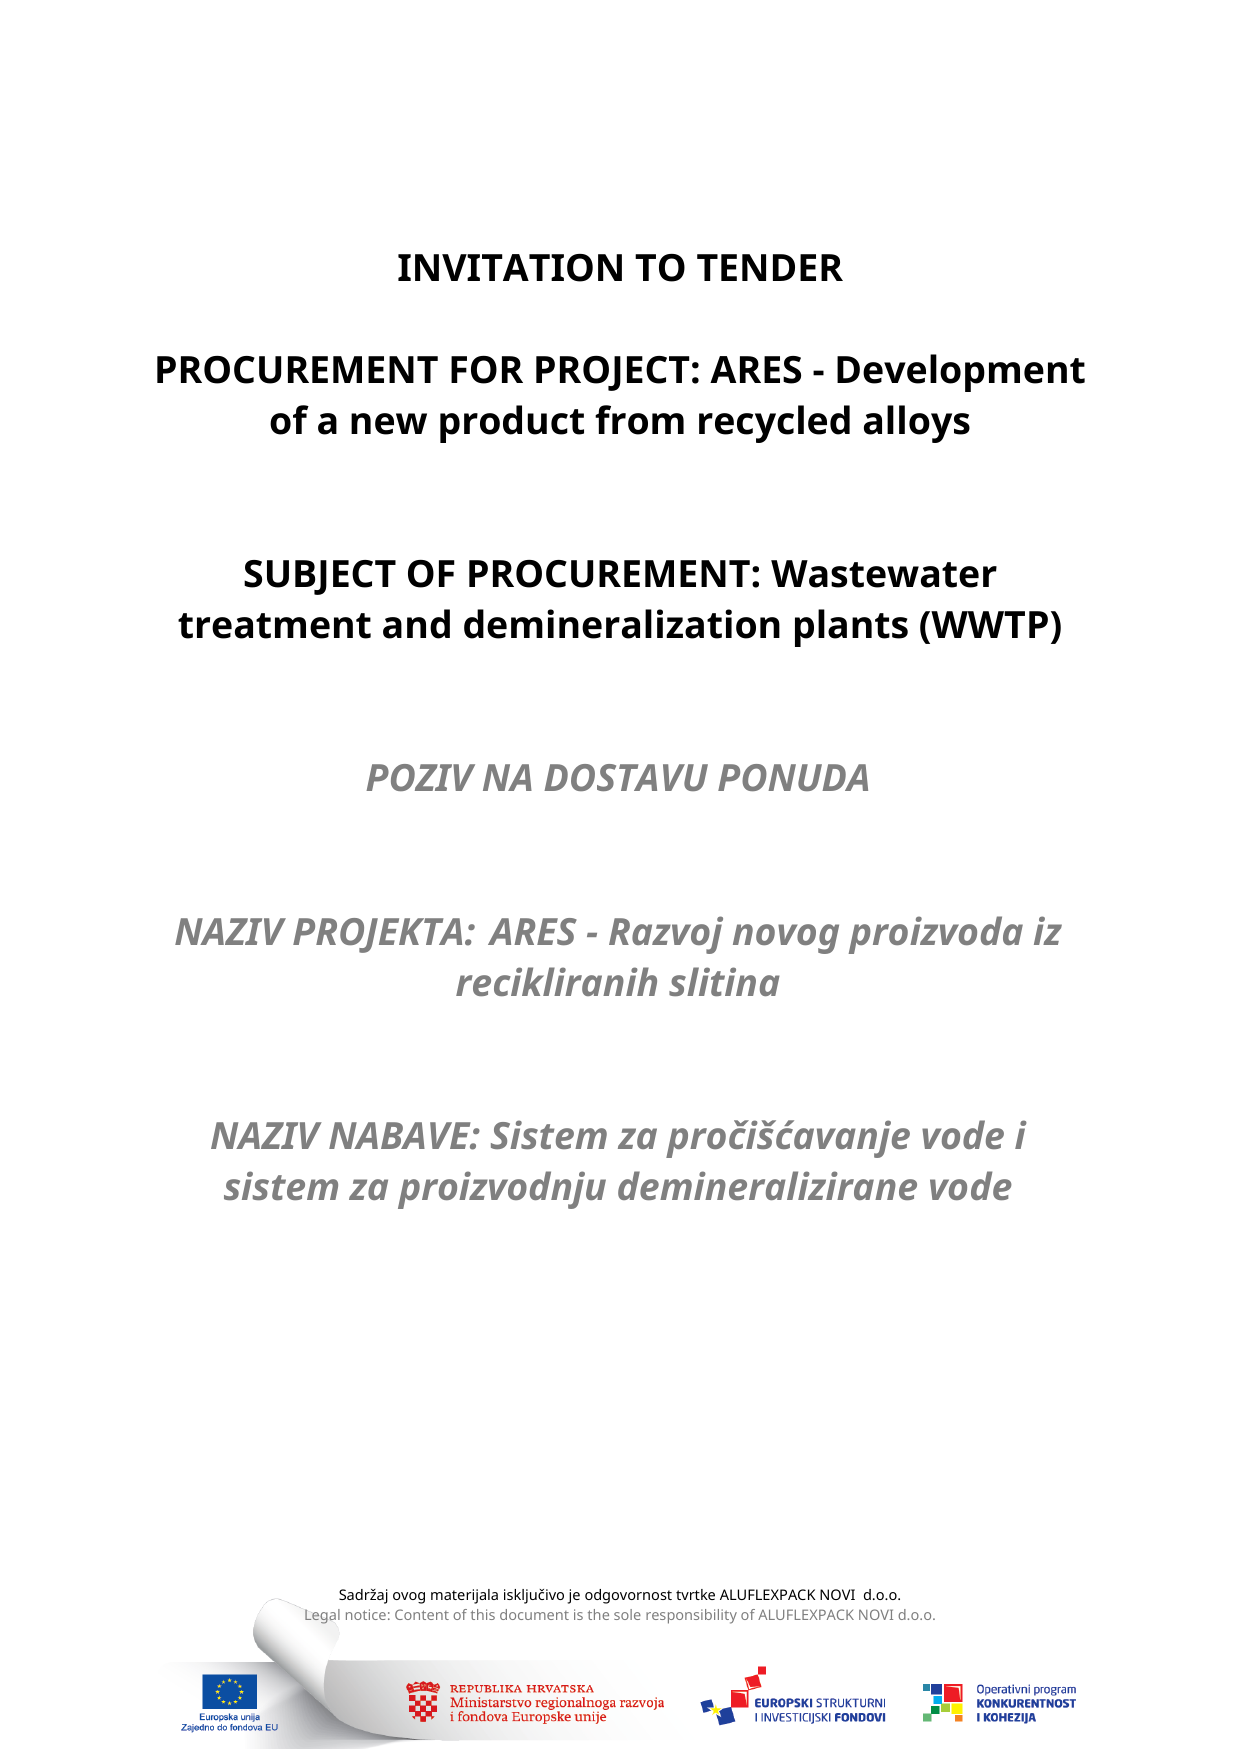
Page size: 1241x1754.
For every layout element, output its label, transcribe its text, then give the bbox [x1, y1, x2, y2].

text PROCUREMENT FOR PROJECT: ARES - Development of a new product from recycled alloys [148, 343, 1093, 446]
picture [156, 1584, 1102, 1749]
text NAZIV PROJEKTA: ARES - Razvoj novog proizvoda iz recikliranih slitina [148, 905, 1093, 1007]
text SUBJECT OF PROCUREMENT: Wastewater treatment and demineralization plants (WWTP) [148, 548, 1093, 650]
text POZIV NA DOSTAVU PONUDA [148, 752, 1093, 803]
text INVITATION TO TENDER [148, 241, 1093, 292]
text NAZIV NABAVE: Sistem za pročišćavanje vode i sistem za proizvodnju demineralizirane vode [148, 1109, 1093, 1211]
